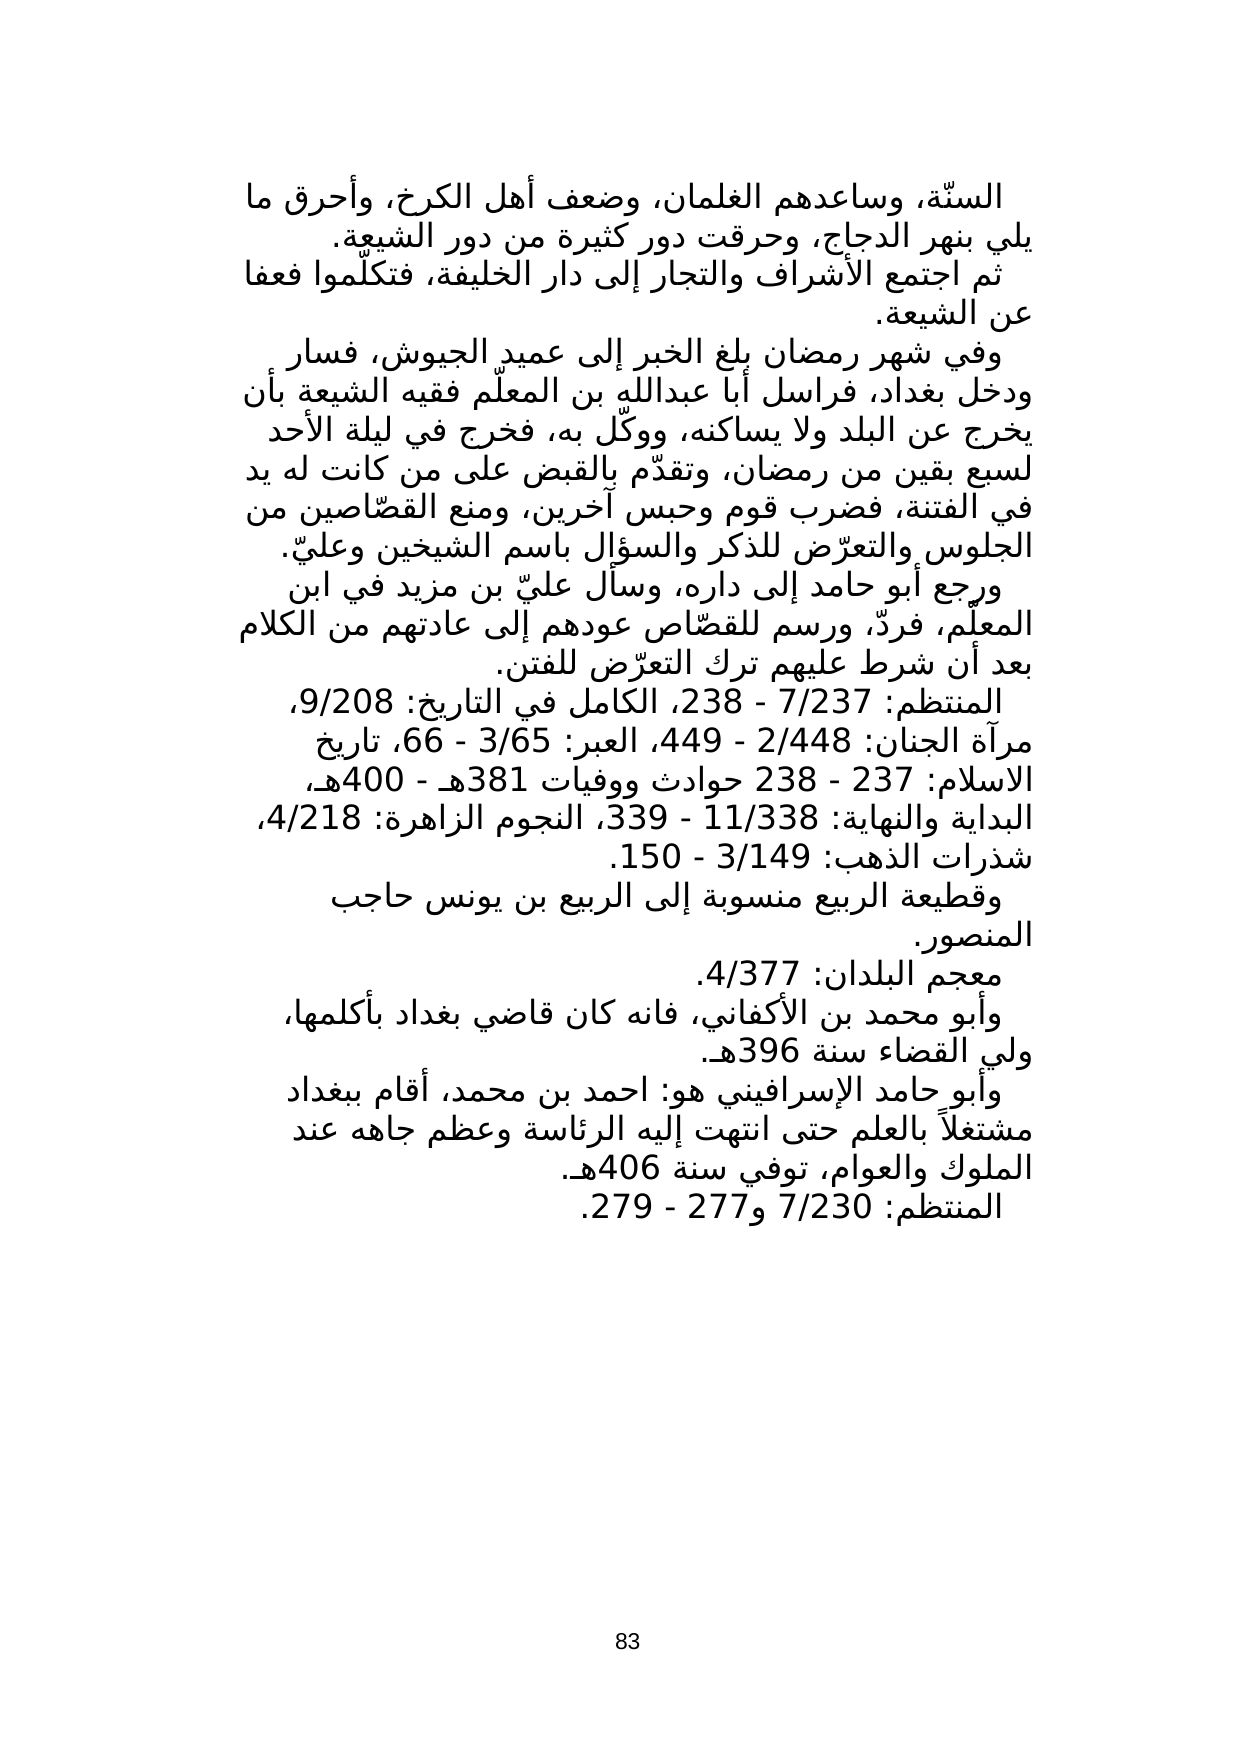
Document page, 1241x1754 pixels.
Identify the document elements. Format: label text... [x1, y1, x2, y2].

text معجم البلدان: 4/377. [222, 954, 1033, 993]
text وأبو حامد الإسرافيني هو: احمد بن محمد، أقام ببغداد مشتغلاً بالعلم حتى انتهت إليه الرئاسة وعظم جاهه عند الملوك والعوام، توفي سنة 406هـ. [222, 1071, 1033, 1187]
text ورجع أبو حامد إلى داره، وسأل عليّ بن مزيد في ابن المعلّم، فردّ، ورسم للقصّاص عودهم إلى عادتهم من الكلام بعد أن شرط عليهم ترك التعرّض للفتن. [222, 566, 1033, 682]
text ثم اجتمع الأشراف والتجار إلى دار الخليفة، فتكلّموا فعفا عن الشيعة. [222, 255, 1033, 333]
text وأبو محمد بن الأكفاني، فانه كان قاضي بغداد بأكلمها، ولي القضاء سنة 396هـ. [222, 993, 1033, 1071]
text المنتظم: 7/230 و277 - 279. [222, 1187, 1033, 1226]
text وقطيعة الربيع منسوبة إلى الربيع بن يونس حاجب المنصور. [222, 877, 1033, 954]
text المنتظم: 7/237 - 238، الكامل في التاريخ: 9/208، مرآة الجنان: 2/448 - 449، العبر: 3/65 - 66، تاريخ الاسلام: 237 - 238 حوادث ووفيات 381هـ - 400هـ، البداية والنهاية: 11/338 - 339، النجوم الزاهرة: 4/218، شذرات الذهب: 3/149 - 150. [222, 682, 1033, 877]
text وفي شهر رمضان بلغ الخبر إلى عميد الجيوش، فسار ودخل بغداد، فراسل أبا عبدالله بن المعلّم فقيه الشيعة بأن يخرج عن البلد ولا يساكنه، ووكّل به، فخرج في ليلة الأحد لسبع بقين من رمضان، وتقدّم بالقبض على من كانت له يد في الفتنة، فضرب قوم وحبس آخرين، ومنع القصّاصين من الجلوس والتعرّض للذكر والسؤال باسم الشيخين وعليّ. [222, 333, 1033, 566]
text السنّة، وساعدهم الغلمان، وضعف أهل الكرخ، وأحرق ما يلي بنهر الدجاج، وحرقت دور كثيرة من دور الشيعة. [222, 177, 1033, 255]
